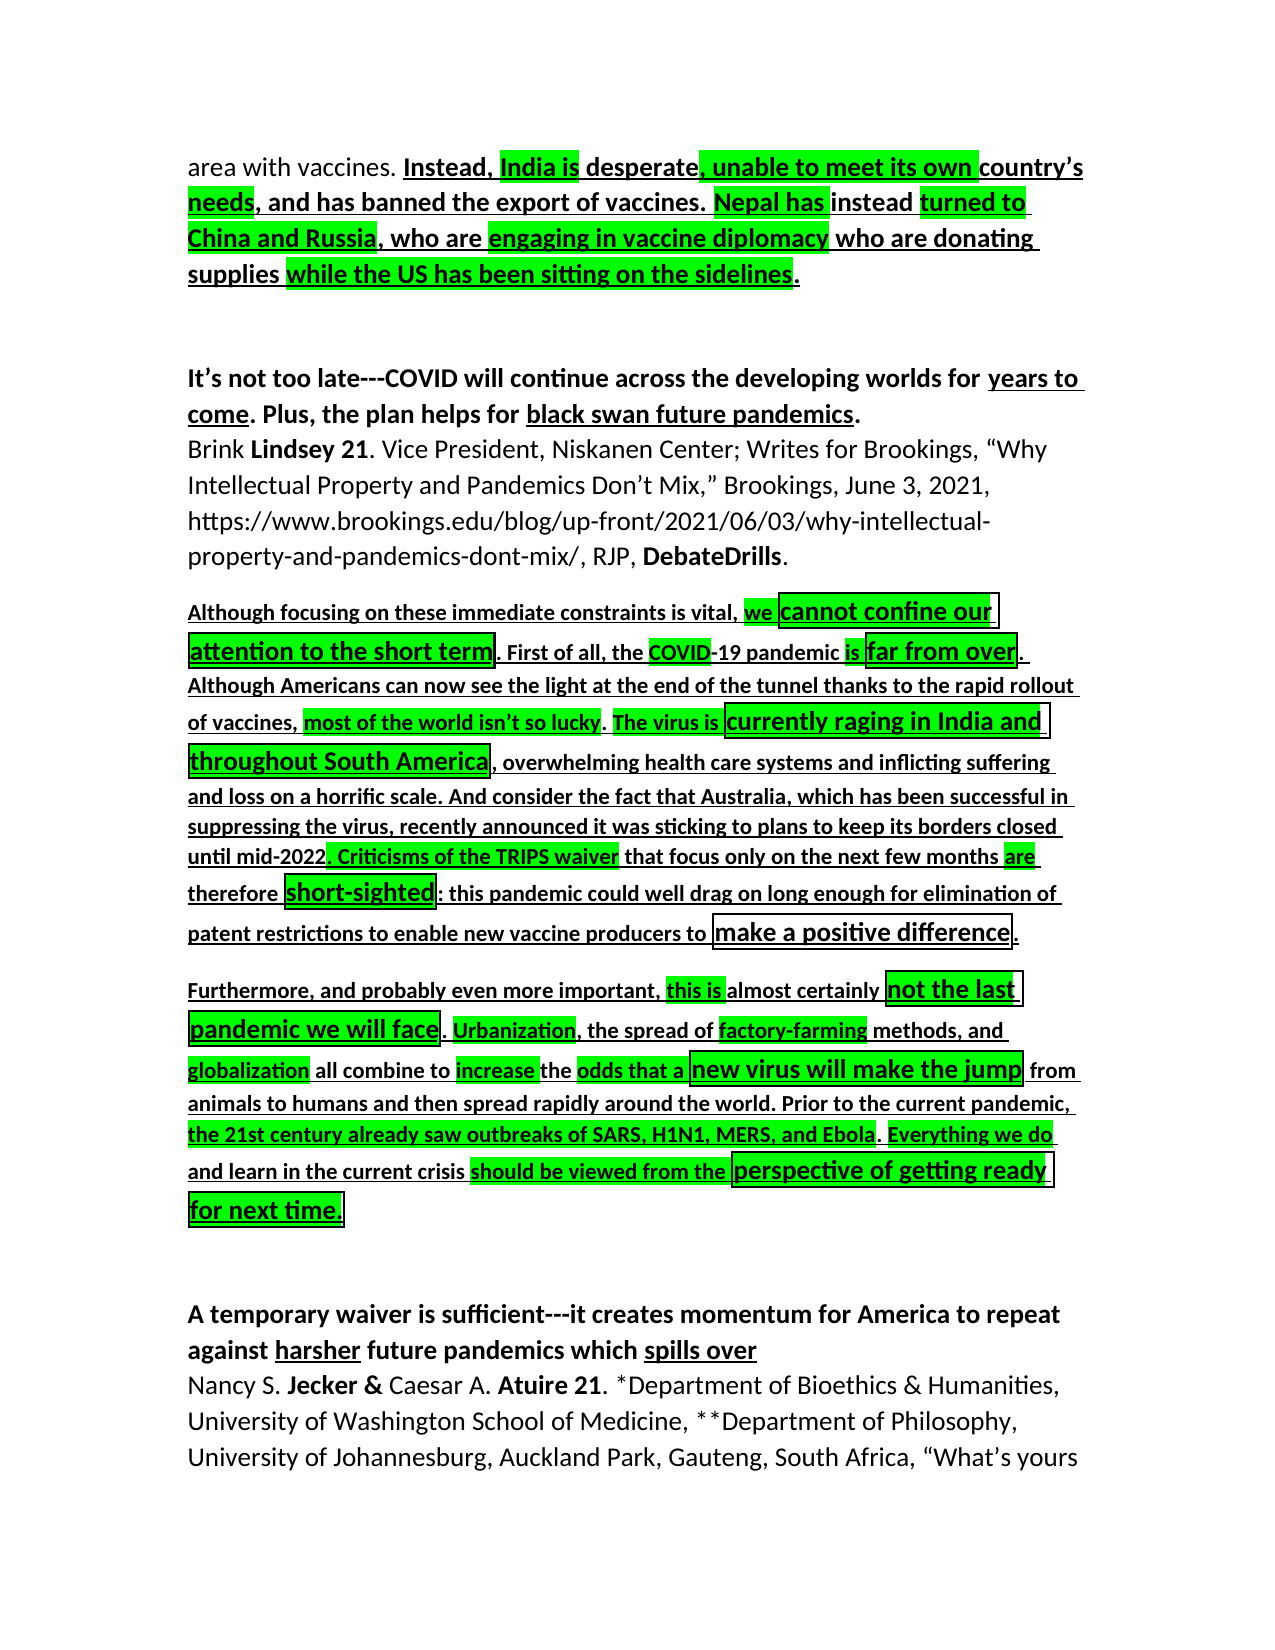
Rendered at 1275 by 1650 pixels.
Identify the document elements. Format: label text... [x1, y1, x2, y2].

subtitle A temporary waiver is sufficient---it creates momentum for America to repeat against harsher future pandemics which spills over [187, 1297, 1087, 1366]
text Brink Lindsey 21. Vice President, Niskanen Center; Writes for Brookings, “Why Intellectual Property and Pandemics Don’t Mix,” Brookings, June 3, 2021, https://www.brookings.edu/blog/up-front/2021/06/03/why-intellectual-property-and-pandemics-dont-mix/, RJP, DebateDrills. [187, 433, 1087, 573]
text Furthermore, and probably even more important, this is almost certainly not the last pandemic we will face. Urbanization, the spread of factory-farming methods, and globalization all combine to increase the odds that a new virus will make the jump from animals to humans and then spread rapidly around the world. Prior to the current pandemic, the 21st century already saw outbreaks of SARS, H1N1, MERS, and Ebola. Everything we do and learn in the current crisis should be viewed from the perspective of getting ready for next time. [187, 970, 1087, 1228]
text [187, 1368, 1087, 1473]
subtitle It’s not too late---COVID will continue across the developing worlds for years to come. Plus, the plan helps for black swan future pandemics. [187, 361, 1087, 430]
text Although focusing on these immediate constraints is vital, we cannot confine our attention to the short term. First of all, the COVID-19 pandemic is far from over. Although Americans can now see the light at the end of the tunnel thanks to the rapid rollout of vaccines, most of the world isn’t so lucky. The virus is currently raging in India and throughout South America, overwhelming health care systems and inflicting suffering and loss on a horrific scale. And consider the fact that Australia, which has been successful in suppressing the virus, recently announced it was sticking to plans to keep its borders closed until mid-2022. Criticisms of the TRIPS waiver that focus only on the next few months are therefore short-sighted: this pandemic could well drag on long enough for elimination of patent restrictions to enable new vaccine producers to make a positive difference. [187, 592, 1087, 950]
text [187, 150, 1087, 290]
